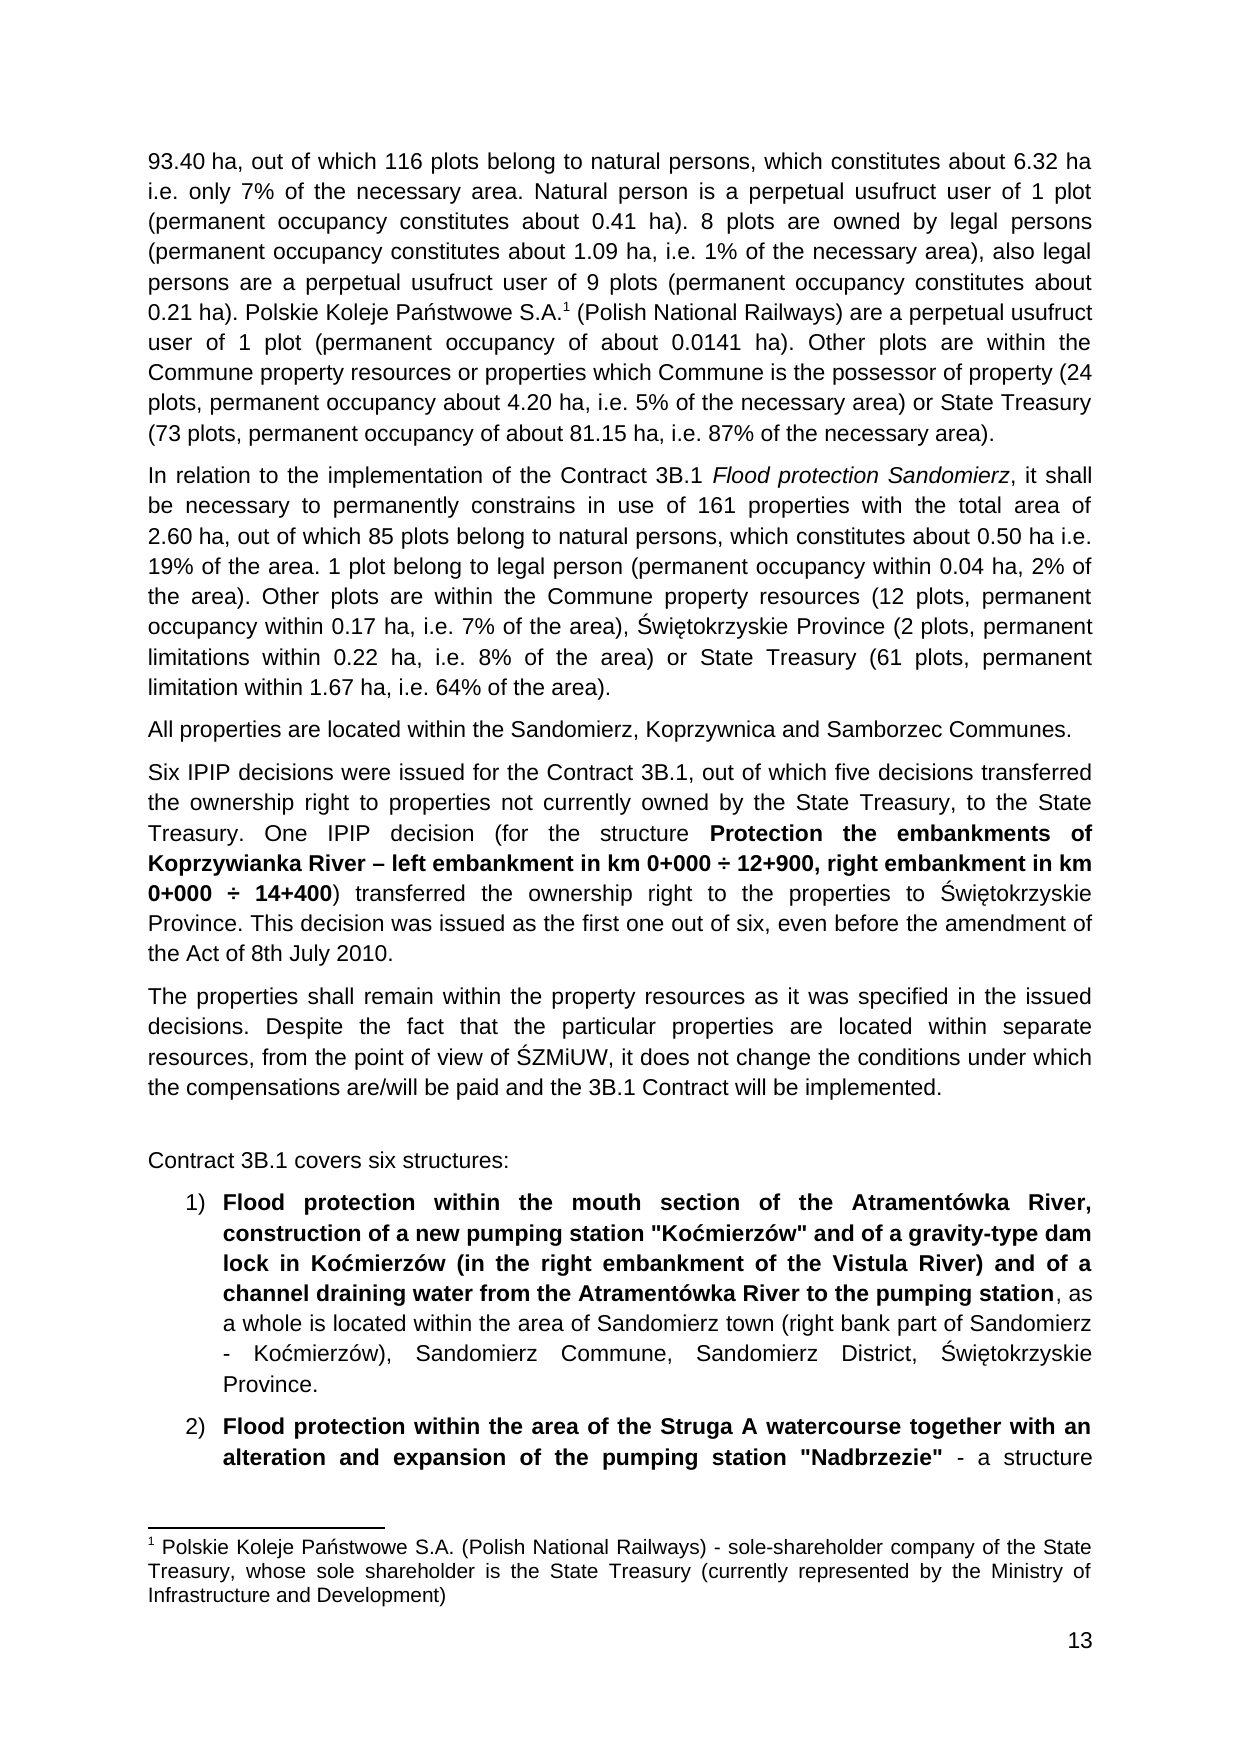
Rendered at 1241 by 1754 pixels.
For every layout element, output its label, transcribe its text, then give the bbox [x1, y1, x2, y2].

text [148, 148, 1093, 446]
text The properties shall remain within the property resources as it was specified in the issued decisions. Despite the fact that the particular properties are located within separate resources, from the point of view of ŚZMiUW, it does not change the conditions under which the compensations are/will be paid and the 3B.1 Contract will be implemented. [148, 983, 1093, 1100]
text Contract 3B.1 covers six structures: [148, 1147, 1093, 1173]
text Six IPIP decisions were issued for the Contract 3B.1, out of which five decisions transferred the ownership right to properties not currently owned by the State Treasury, to the State Treasury. One IPIP decision (for the structure Protection the embankments of Koprzywianka River – left embankment in km 0+000 ÷ 12+900, right embankment in km 0+000 ÷ 14+400) transferred the ownership right to the properties to Świętokrzyskie Province. This decision was issued as the first one out of six, even before the amendment of the Act of 8th July 2010. [148, 759, 1093, 967]
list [185, 1413, 1093, 1470]
text All properties are located within the Sandomierz, Koprzywnica and Samborzec Communes. [148, 716, 1093, 743]
text In relation to the implementation of the Contract 3B.1 Flood protection Sandomierz, it shall be necessary to permanently constrains in use of 161 properties with the total area of 2.60 ha, out of which 85 plots belong to natural persons, which constitutes about 0.50 ha i.e. 19% of the area. 1 plot belong to legal person (permanent occupancy within 0.04 ha, 2% of the area). Other plots are within the Commune property resources (12 plots, permanent occupancy within 0.17 ha, i.e. 7% of the area), Świętokrzyskie Province (2 plots, permanent limitations within 0.22 ha, i.e. 8% of the area) or State Treasury (61 plots, permanent limitation within 1.67 ha, i.e. 64% of the area). [148, 462, 1093, 700]
list Flood protection within the mouth section of the Atramentówka River, construction of a new pumping station "Koćmierzów" and of a gravity-type dam lock in Koćmierzów (in the right embankment of the Vistula River) and of a channel draining water from the Atramentówka River to the pumping station, as a whole is located within the area of Sandomierz town (right bank part of Sandomierz - Koćmierzów), Sandomierz Commune, Sandomierz District, Świętokrzyskie Province. [185, 1189, 1093, 1397]
